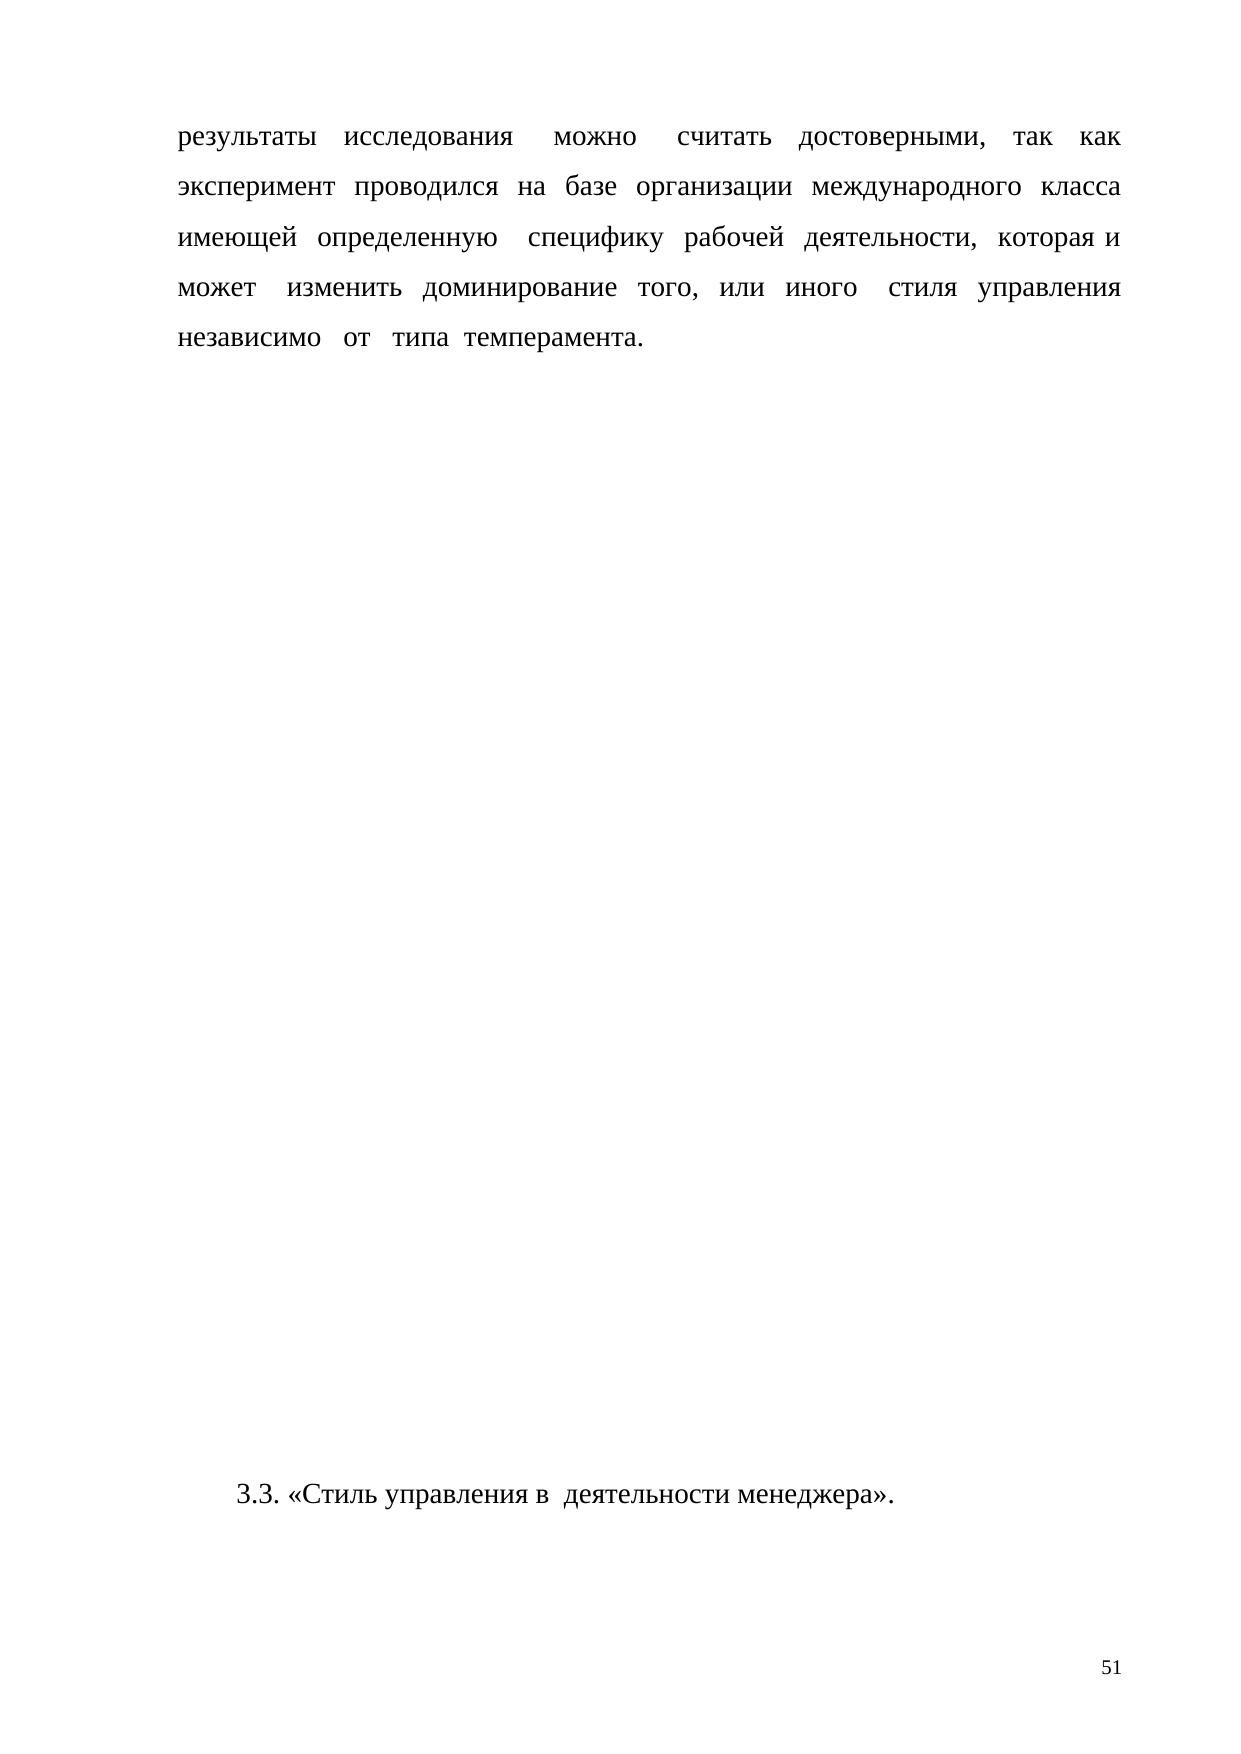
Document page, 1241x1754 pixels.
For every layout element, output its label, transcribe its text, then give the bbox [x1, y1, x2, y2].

text 3.3. «Стиль управления в деятельности менеджера». [177, 1477, 1122, 1510]
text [177, 118, 1122, 353]
